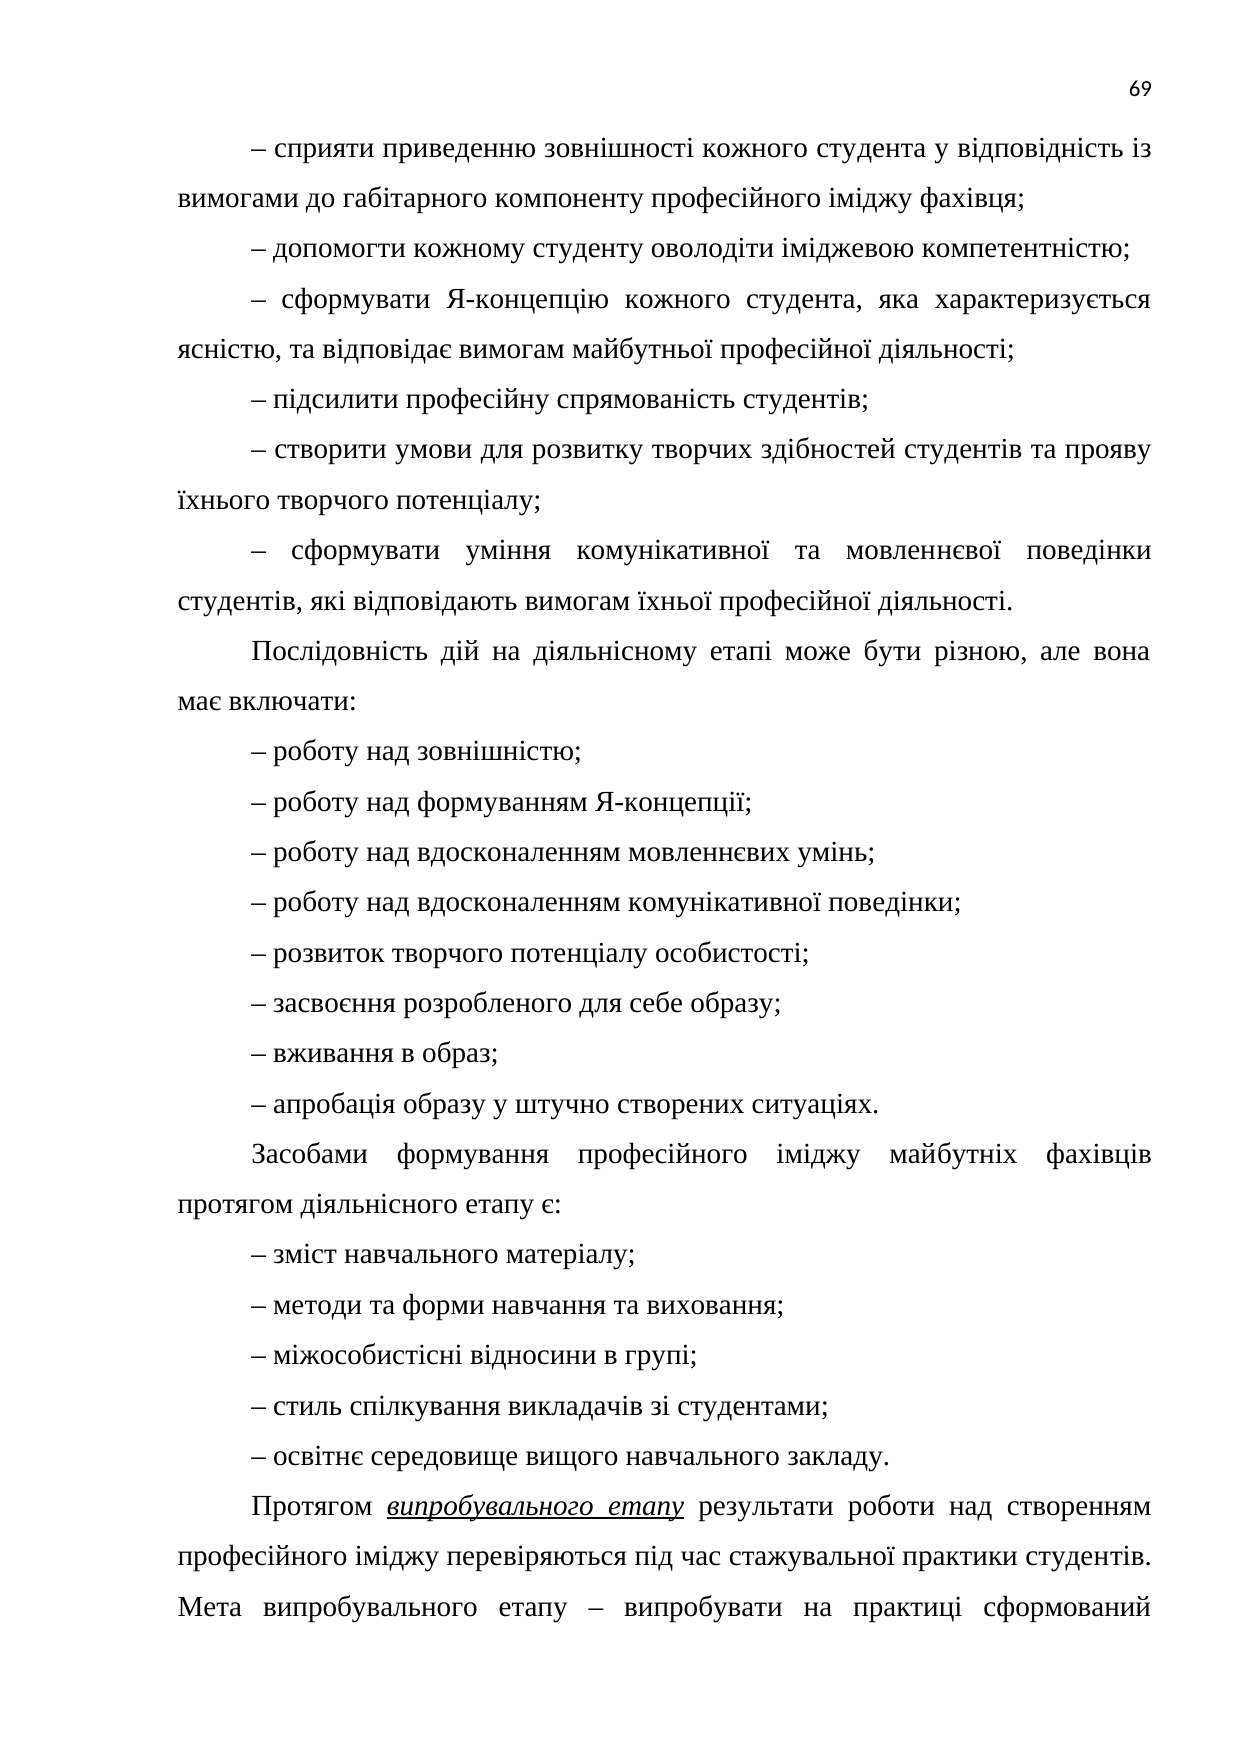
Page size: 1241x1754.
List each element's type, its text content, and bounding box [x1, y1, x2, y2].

text – міжособистісні відносини в групі; [177, 1337, 1152, 1371]
text – методи та форми навчання та виховання; [177, 1287, 1152, 1321]
text – сформувати Я-концепцію кожного студента, яка характеризується ясністю, та відповідає вимогам майбутньої професійної діяльності; [177, 281, 1152, 364]
text – зміст навчального матеріалу; [177, 1237, 1152, 1270]
text – стиль спілкування викладачів зі студентами; [177, 1388, 1152, 1421]
text – засвоєння розробленого для себе образу; [177, 985, 1152, 1019]
text – роботу над зовнішністю; [177, 733, 1152, 767]
text – роботу над формуванням Я-концепції; [177, 784, 1152, 817]
text Послідовність дій на діяльнісному етапі може бути різною, але вона має включати: [177, 633, 1152, 717]
text – освітнє середовище вищого навчального закладу. [177, 1438, 1152, 1471]
text – апробація образу у штучно створених ситуаціях. [177, 1086, 1152, 1119]
text Засобами формування професійного іміджу майбутніх фахівців протягом діяльнісного етапу є: [177, 1136, 1152, 1220]
text – розвиток творчого потенціалу особистості; [177, 935, 1152, 968]
text – роботу над вдосконаленням мовленнєвих умінь; [177, 834, 1152, 868]
text – сприяти приведенню зовнішності кожного студента у відповідність із вимогами до габітарного компоненту професійного іміджу фахівця; [177, 130, 1152, 214]
text – допомогти кожному студенту оволодіти іміджевою компетентністю; [177, 230, 1152, 264]
text – роботу над вдосконаленням комунікативної поведінки; [177, 884, 1152, 918]
text – створити умови для розвитку творчих здібностей студентів та прояву їхнього творчого потенціалу; [177, 432, 1152, 516]
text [177, 1488, 1152, 1622]
text – вживання в образ; [177, 1035, 1152, 1069]
text – підсилити професійну спрямованість студентів; [177, 381, 1152, 415]
text – сформувати уміння комунікативної та мовленнєвої поведінки студентів, які відповідають вимогам їхньої професійної діяльності. [177, 532, 1152, 616]
